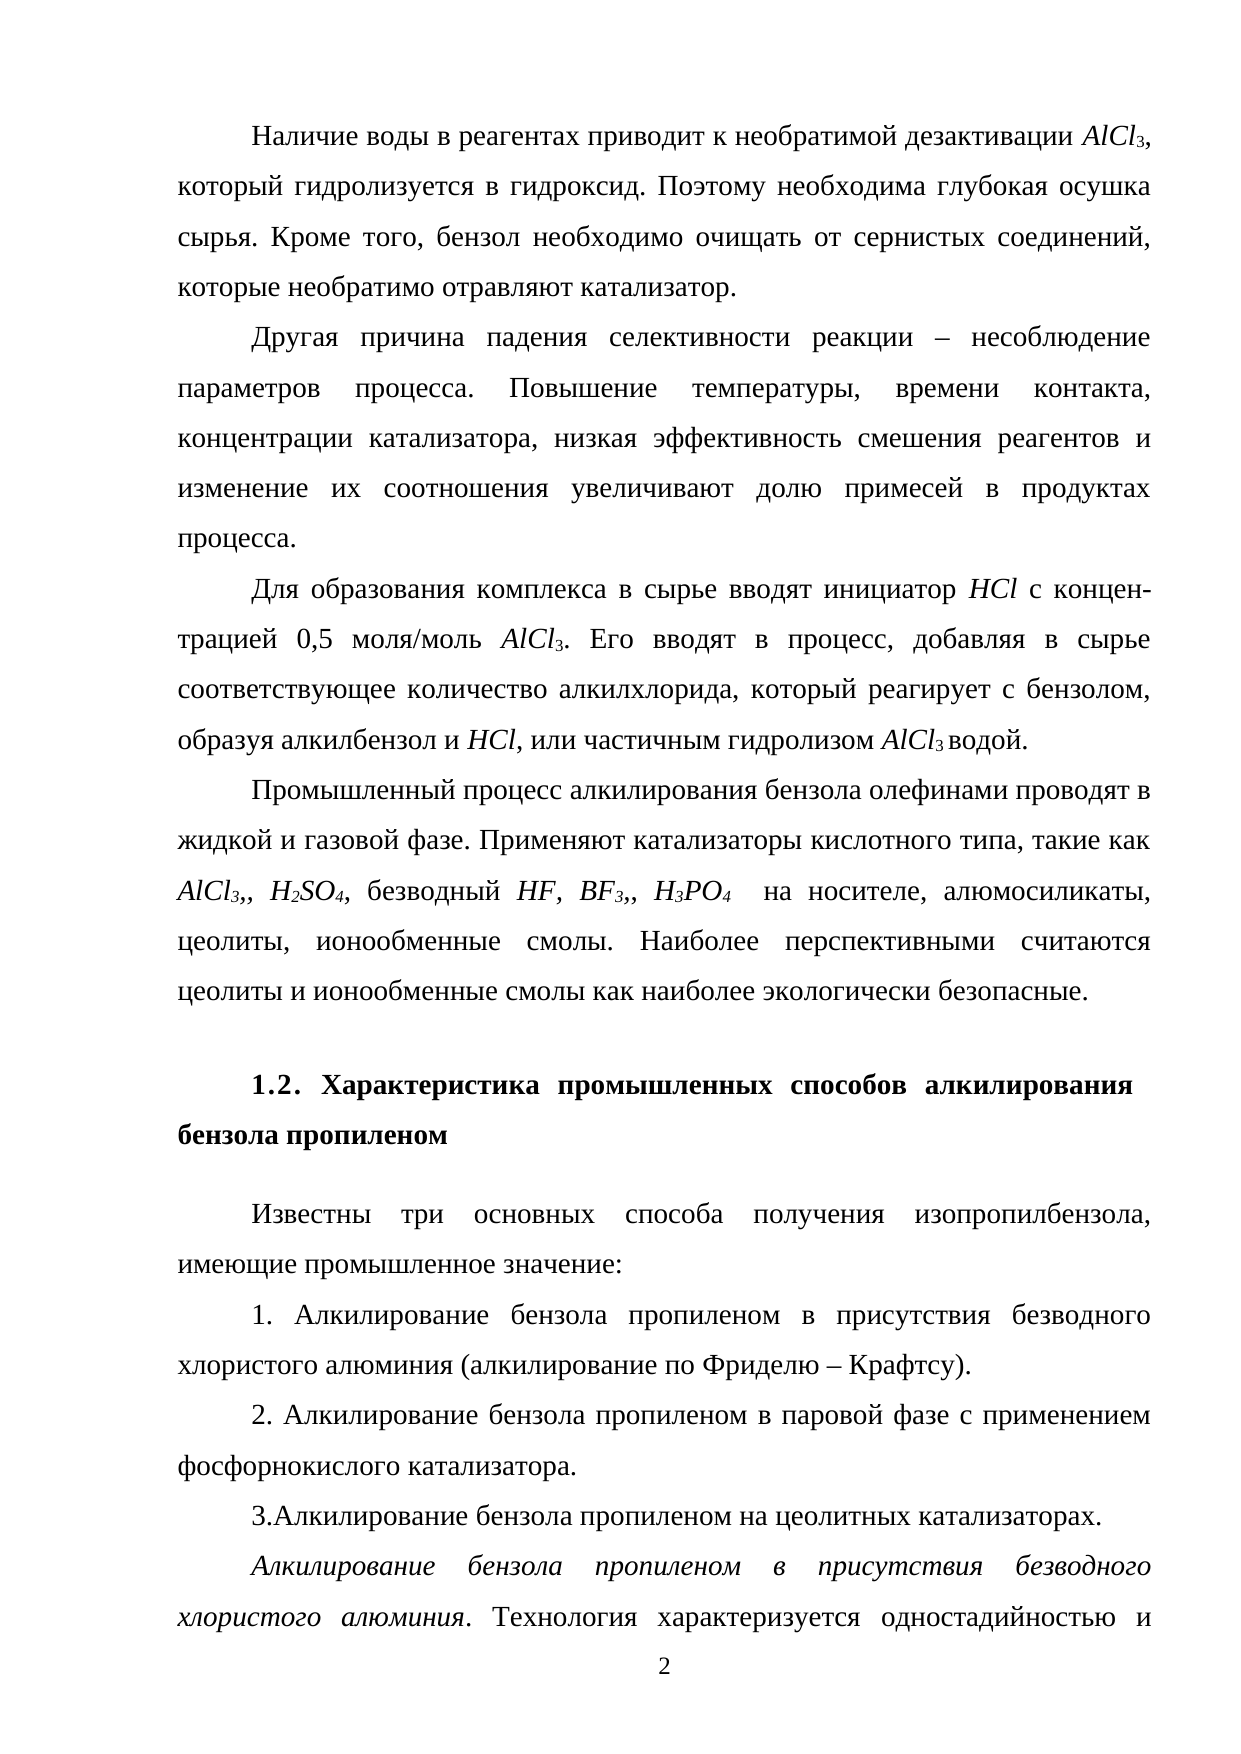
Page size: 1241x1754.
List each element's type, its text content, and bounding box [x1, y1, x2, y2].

text 2. Алкилирование бензола пропиленом в паровой фазе с применением фосфорнокислого катализатора. [177, 1397, 1152, 1481]
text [177, 1548, 1152, 1632]
text Наличие воды в реагентах приводит к необратимой дезактивации АlCl3, который гидролизуется в гидроксид. Поэтому необходима глубокая осушка сырья. Кроме того, бензол необходимо очищать от сернистых соединений, которые необратимо отравляют катализатор. [177, 118, 1152, 303]
text 1. Алкилирование бензола пропиленом в присутствия безводного хлористого алюминия (алкилирование по Фриделю – Крафтсу). [177, 1297, 1152, 1381]
text Для образования комплекса в сырье вводят инициатор НСl c концен-трацией 0,5 моля/моль AlCl3. Его вводят в процесс, добавляя в сырье соответствующее количество алкилхлорида, который реагирует с бензолом, образуя алкилбензол и НСl, или частичным гидролизом AlCl3 водой. [177, 571, 1152, 755]
text 3.Алкилирование бензола пропиленом на цеолитных катализаторах. [177, 1498, 1152, 1532]
text Другая причина падения селективности реакции – несоблюдение параметров процесса. Повышение температуры, времени контакта, концентрации катализатора, низкая эффективность смешения реагентов и изменение их соотношения увеличивают долю примесей в продуктах процесса. [177, 319, 1152, 554]
text Известны три основных способа получения изопропилбензола, имеющие промышленное значение: [177, 1196, 1152, 1280]
text Промышленный процесс алкилирования бензола олефинами проводят в жидкой и газовой фазе. Применяют катализаторы кислотного типа, такие как AlCl3,, H2SO4, безводный HF, BF3,, H3PO4 на носителе, алюмосиликаты, цеолиты, ионообменные смолы. Наиболее перспективными считаются цеолиты и ионообменные смолы как наиболее экологически безопасные. [177, 772, 1152, 1007]
text 1.2. Характеристика промышленных способов алкилирования бензола пропиленом [177, 1067, 1152, 1151]
